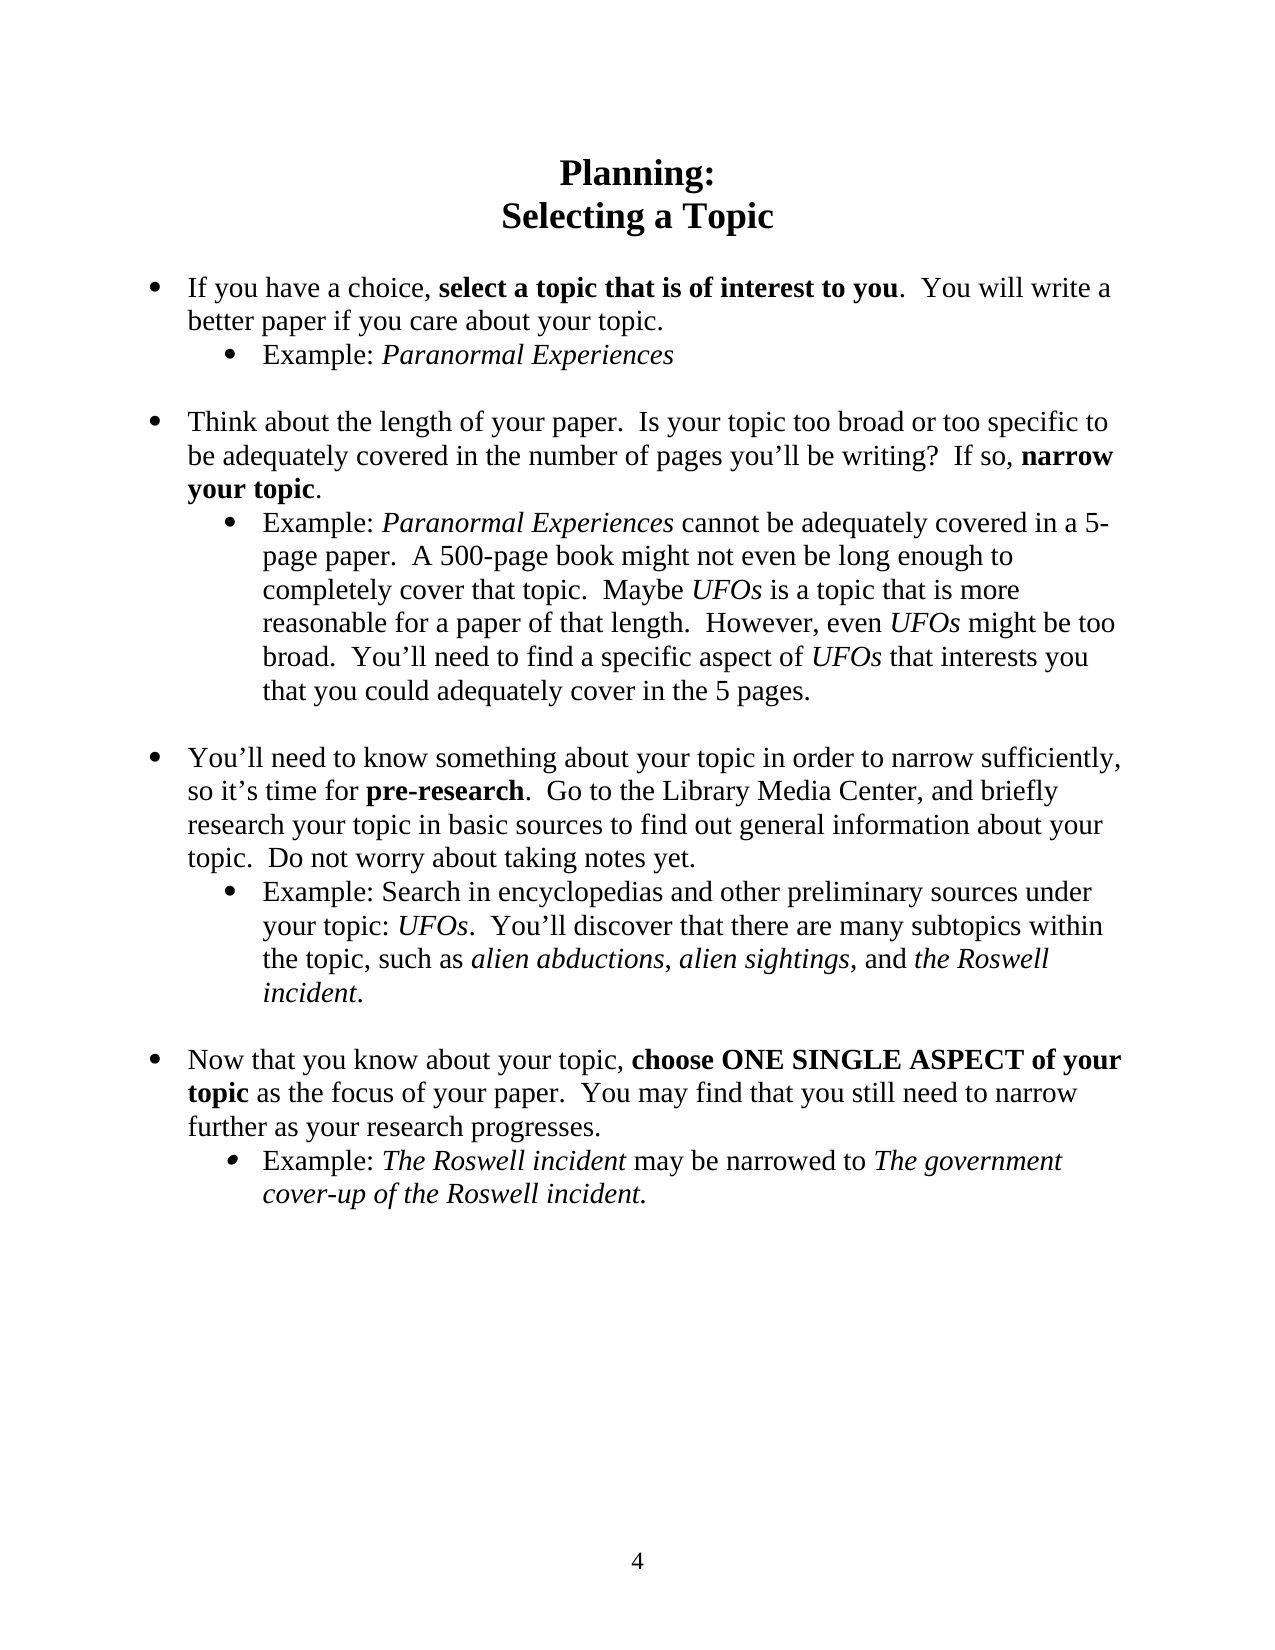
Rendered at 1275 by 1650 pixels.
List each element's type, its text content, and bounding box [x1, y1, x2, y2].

list Example: Paranormal Experiences [225, 337, 1125, 371]
list You’ll need to know something about your topic in order to narrow sufficiently, so it’s time for pre-research. Go to the Library Media Center, and briefly research your topic in basic sources to find out general information about your topic. Do not worry about taking notes yet. [150, 740, 1125, 874]
list Think about the length of your paper. Is your topic too broad or too specific to be adequately covered in the number of pages you’ll be writing? If so, narrow your topic. [150, 404, 1125, 505]
list Example: The Roswell incident may be narrowed to The government cover-up of the Roswell incident. [225, 1143, 1125, 1210]
list Example: Search in encyclopedias and other preliminary sources under your topic: UFOs. You’ll discover that there are many subtopics within the topic, such as alien abductions, alien sightings, and the Roswell incident. [225, 874, 1125, 1008]
list Now that you know about your topic, choose ONE SINGLE ASPECT of your topic as the focus of your paper. You may find that you still need to narrow further as your research progresses. [150, 1042, 1125, 1143]
list Example: Paranormal Experiences cannot be adequately covered in a 5-page paper. A 500-page book might not even be long enough to completely cover that topic. Maybe UFOs is a topic that is more reasonable for a paper of that length. However, even UFOs might be too broad. You’ll need to find a specific aspect of UFOs that interests you that you could adequately cover in the 5 pages. [225, 505, 1125, 706]
text Selecting a Topic [150, 193, 1125, 236]
text Planning: [150, 150, 1125, 193]
list If you have a choice, select a topic that is of interest to you. You will write a better paper if you care about your topic. [150, 270, 1125, 337]
